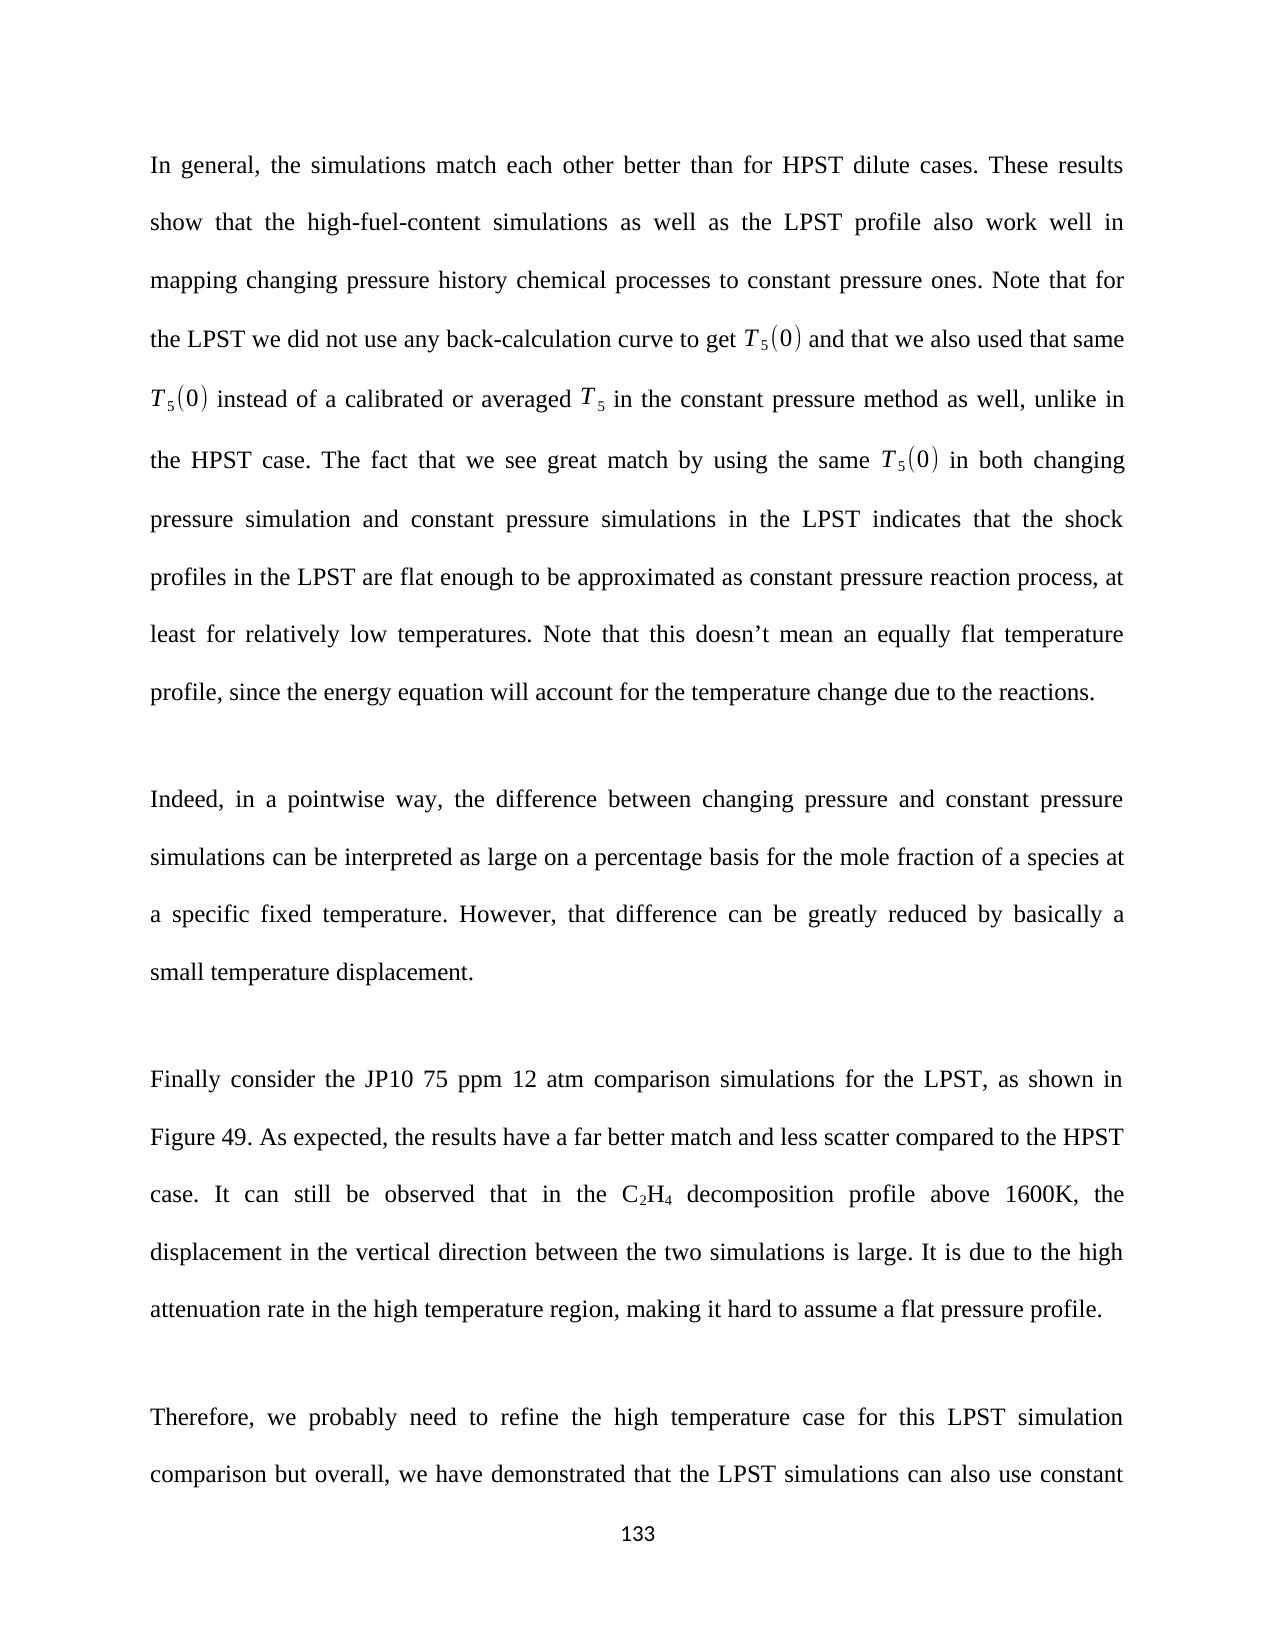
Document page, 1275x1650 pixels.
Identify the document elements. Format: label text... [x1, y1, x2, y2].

text Finally consider the JP10 75 ppm 12 atm comparison simulations for the LPST, as shown in Figure 49. As expected, the results have a far better match and less scatter compared to the HPST case. It can still be observed that in the C2H4 decomposition profile above 1600K, the displacement in the vertical direction between the two simulations is large. It is due to the high attenuation rate in the high temperature region, making it hard to assume a flat pressure profile. [150, 1064, 1125, 1323]
text Indeed, in a pointwise way, the difference between changing pressure and constant pressure simulations can be interpreted as large on a percentage basis for the mole fraction of a species at a specific fixed temperature. However, that difference can be greatly reduced by basically a small temperature displacement. [150, 784, 1125, 986]
text In general, the simulations match each other better than for HPST dilute cases. These results show that the high-fuel-content simulations as well as the LPST profile also work well in mapping changing pressure history chemical processes to constant pressure ones. Note that for the LPST we did not use any back-calculation curve to get and that we also used that same instead of a calibrated or averaged in the constant pressure method as well, unlike in the HPST case. The fact that we see great match by using the same in both changing pressure simulation and constant pressure simulations in the LPST indicates that the shock profiles in the LPST are flat enough to be approximated as constant pressure reaction process, at least for relatively low temperatures. Note that this doesn’t mean an equally flat temperature profile, since the energy equation will account for the temperature change due to the reactions. [150, 150, 1125, 706]
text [150, 1402, 1125, 1488]
